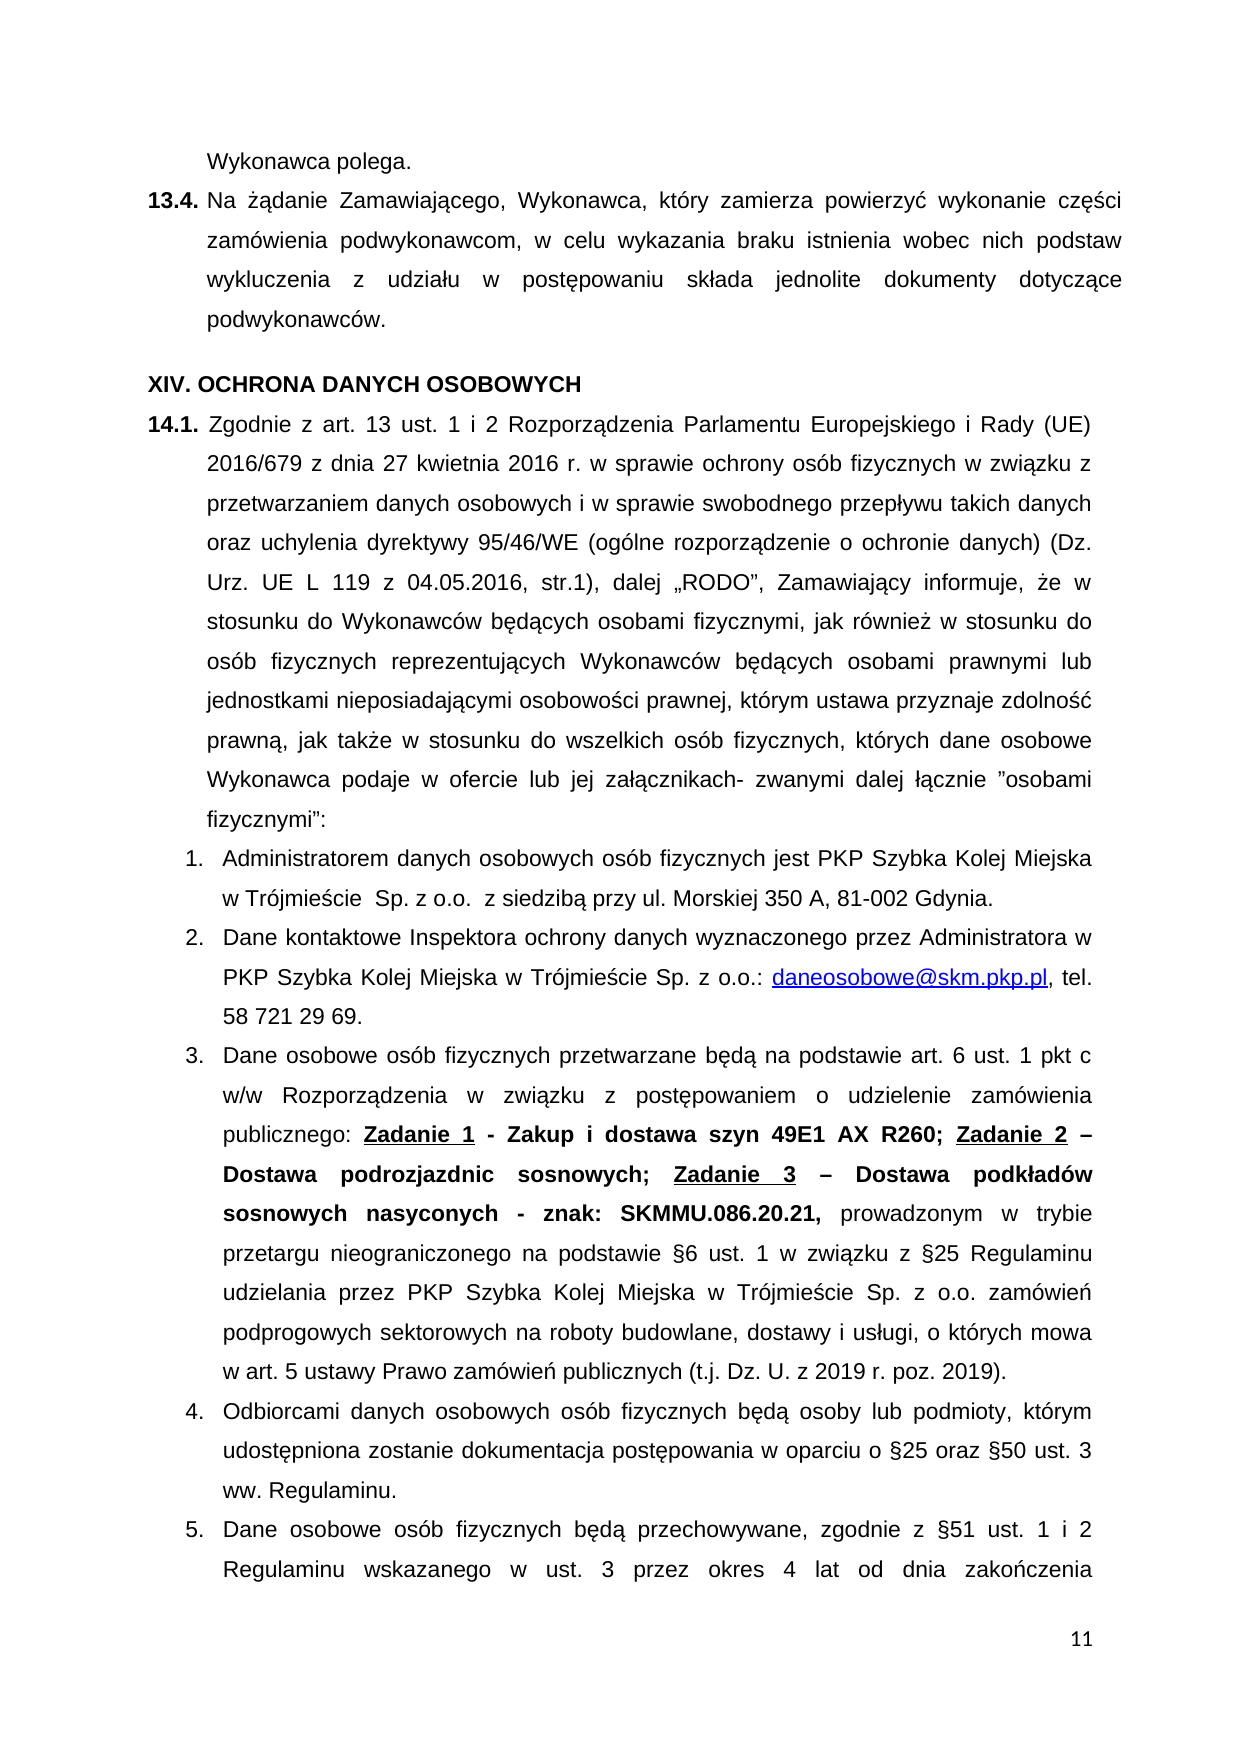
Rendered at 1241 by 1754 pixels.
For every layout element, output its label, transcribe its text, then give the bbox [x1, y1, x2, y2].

list Administratorem danych osobowych osób fizycznych jest PKP Szybka Kolej Miejska w Trójmieście Sp. z o.o. z siedzibą przy ul. Morskiej , 81-002 Gdynia. [185, 845, 1093, 911]
list Odbiorcami danych osobowych osób fizycznych będą osoby lub podmioty, którym udostępniona zostanie dokumentacja postępowania w oparciu o §25 oraz §50 ust. 3 ww. Regulaminu. [185, 1398, 1093, 1503]
text XIV. OCHRONA DANYCH OSOBOWYCH [148, 371, 1093, 398]
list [148, 148, 1123, 174]
text 14.1. Zgodnie z art. 13 ust. 1 i 2 Rozporządzenia Parlamentu Europejskiego i Rady (UE) 2016/679 z dnia 27 kwietnia 2016 r. w sprawie ochrony osób fizycznych w związku z przetwarzaniem danych osobowych i w sprawie swobodnego przepływu takich danych oraz uchylenia dyrektywy 95/46/WE (ogólne rozporządzenie o ochronie danych) (Dz. Urz. UE L 119 z 04.05.2016, str.1), dalej „RODO”, Zamawiający informuje, że w stosunku do Wykonawców będących osobami fizycznymi, jak również w stosunku do osób fizycznych reprezentujących Wykonawców będących osobami prawnymi lub jednostkami nieposiadającymi osobowości prawnej, którym ustawa przyznaje zdolność prawną, jak także w stosunku do wszelkich osób fizycznych, których dane osobowe Wykonawca podaje w ofercie lub jej załącznikach- zwanymi dalej łącznie ”osobami fizycznymi”: [148, 411, 1093, 832]
list Dane osobowe osób fizycznych przetwarzane będą na podstawie art. 6 ust. 1 pkt c w/w Rozporządzenia w związku z postępowaniem o udzielenie zamówienia publicznego: Zadanie 1 - Zakup i dostawa szyn 49E1 AX R260; Zadanie 2 – Dostawa podrozjazdnic sosnowych; Zadanie 3 – Dostawa podkładów sosnowych nasyconych - znak: SKMMU.086.20.21, prowadzonym w trybie przetargu nieograniczonego na podstawie §6 ust. 1 w związku z §25 Regulaminu udzielania przez PKP Szybka Kolej Miejska w Trójmieście Sp. z o.o. zamówień podprogowych sektorowych na roboty budowlane, dostawy i usługi, o których mowa w art. 5 ustawy Prawo zamówień publicznych (t.j. Dz. U. z 2019 r. poz. 2019). [185, 1042, 1093, 1385]
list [185, 1516, 1093, 1582]
list Dane kontaktowe Inspektora ochrony danych wyznaczonego przez Administratora w PKP Szybka Kolej Miejska w Trójmieście Sp. z o.o.: daneosobowe@skm.pkp.pl, tel. 58 721 29 69. [185, 924, 1093, 1029]
list Na żądanie Zamawiającego, Wykonawca, który zamierza powierzyć wykonanie części zamówienia podwykonawcom, w celu wykazania braku istnienia wobec nich podstaw wykluczenia z udziału w postępowaniu składa jednolite dokumenty dotyczące podwykonawców. [148, 187, 1123, 332]
